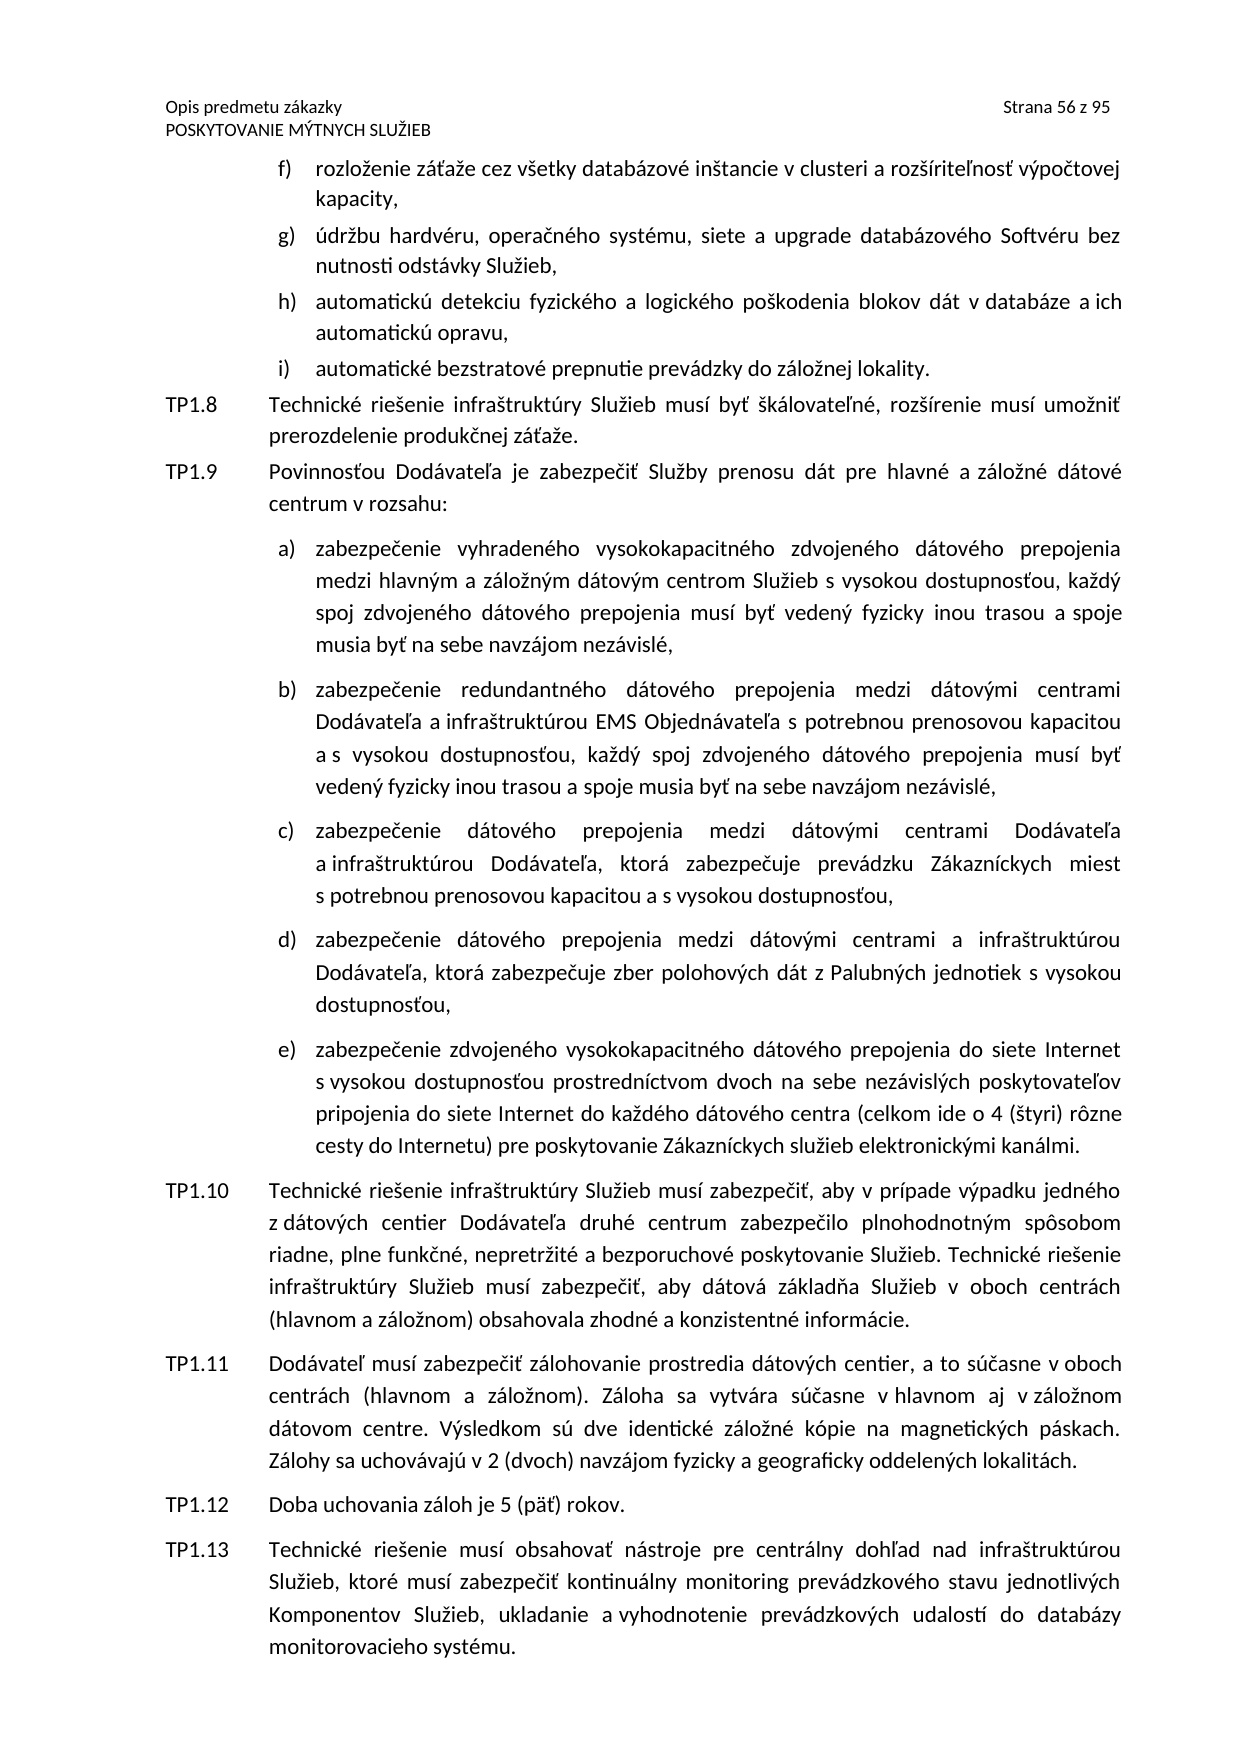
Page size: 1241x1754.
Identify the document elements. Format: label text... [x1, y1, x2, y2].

list údržbu hardvéru, operačného systému, siete a upgrade databázového Softvéru bez nutnosti odstávky Služieb, [278, 221, 1122, 279]
list rozloženie záťaže cez všetky databázové inštancie v clusteri a rozšíriteľnosť výpočtovej kapacity, [278, 154, 1122, 212]
list automatické bezstratové prepnutie prevádzky do záložnej lokality. [278, 354, 1122, 382]
list automatickú detekciu fyzického a logického poškodenia blokov dát v databáze a ich automatickú opravu, [278, 287, 1122, 346]
list Dodávateľ musí zabezpečiť zálohovanie prostredia dátových centier, a to súčasne v oboch centrách (hlavnom a záložnom). Záloha sa vytvára súčasne v hlavnom aj v záložnom dátovom centre. Výsledkom sú dve identické záložné kópie na magnetických páskach. Zálohy sa uchovávajú v 2 (dvoch) navzájom fyzicky a geograficky oddelených lokalitách. [165, 1349, 1122, 1474]
list Technické riešenie musí obsahovať nástroje pre centrálny dohľad nad infraštruktúrou Služieb, ktoré musí zabezpečiť kontinuálny monitoring prevádzkového stavu jednotlivých Komponentov Služieb, ukladanie a vyhodnotenie prevádzkových udalostí do databázy monitorovacieho systému. [165, 1535, 1122, 1660]
list Technické riešenie infraštruktúry Služieb musí byť škálovateľné, rozšírenie musí umožniť prerozdelenie produkčnej záťaže. [165, 391, 1122, 449]
list zabezpečenie dátového prepojenia medzi dátovými centrami Dodávateľa a infraštruktúrou Dodávateľa, ktorá zabezpečuje prevádzku Zákazníckych miest s potrebnou prenosovou kapacitou a s vysokou dostupnosťou, [278, 817, 1122, 909]
list Povinnosťou Dodávateľa je zabezpečiť Služby prenosu dát pre hlavné a záložné dátové centrum v rozsahu: [165, 457, 1122, 517]
list zabezpečenie zdvojeného vysokokapacitného dátového prepojenia do siete Internet s vysokou dostupnosťou prostredníctvom dvoch na sebe nezávislých poskytovateľov pripojenia do siete Internet do každého dátového centra (celkom ide o 4 (štyri) rôzne cesty do Internetu) pre poskytovanie Zákazníckych služieb elektronickými kanálmi. [278, 1035, 1122, 1159]
list Doba uchovania záloh je 5 (päť) rokov. [165, 1491, 1122, 1519]
list zabezpečenie dátového prepojenia medzi dátovými centrami a infraštruktúrou Dodávateľa, ktorá zabezpečuje zber polohových dát z Palubných jednotiek s vysokou dostupnosťou, [278, 926, 1122, 1018]
list Technické riešenie infraštruktúry Služieb musí zabezpečiť, aby v prípade výpadku jedného z dátových centier Dodávateľa druhé centrum zabezpečilo plnohodnotným spôsobom riadne, plne funkčné, nepretržité a bezporuchové poskytovanie Služieb. Technické riešenie infraštruktúry Služieb musí zabezpečiť, aby dátová základňa Služieb v oboch centrách (hlavnom a záložnom) obsahovala zhodné a konzistentné informácie. [165, 1176, 1122, 1333]
list zabezpečenie redundantného dátového prepojenia medzi dátovými centrami Dodávateľa a infraštruktúrou EMS Objednávateľa s potrebnou prenosovou kapacitou a s vysokou dostupnosťou, každý spoj zdvojeného dátového prepojenia musí byť vedený fyzicky inou trasou a spoje musia byť na sebe navzájom nezávislé, [278, 675, 1122, 800]
list zabezpečenie vyhradeného vysokokapacitného zdvojeného dátového prepojenia medzi hlavným a záložným dátovým centrom Služieb s vysokou dostupnosťou, každý spoj zdvojeného dátového prepojenia musí byť vedený fyzicky inou trasou a spoje musia byť na sebe navzájom nezávislé, [278, 534, 1122, 659]
